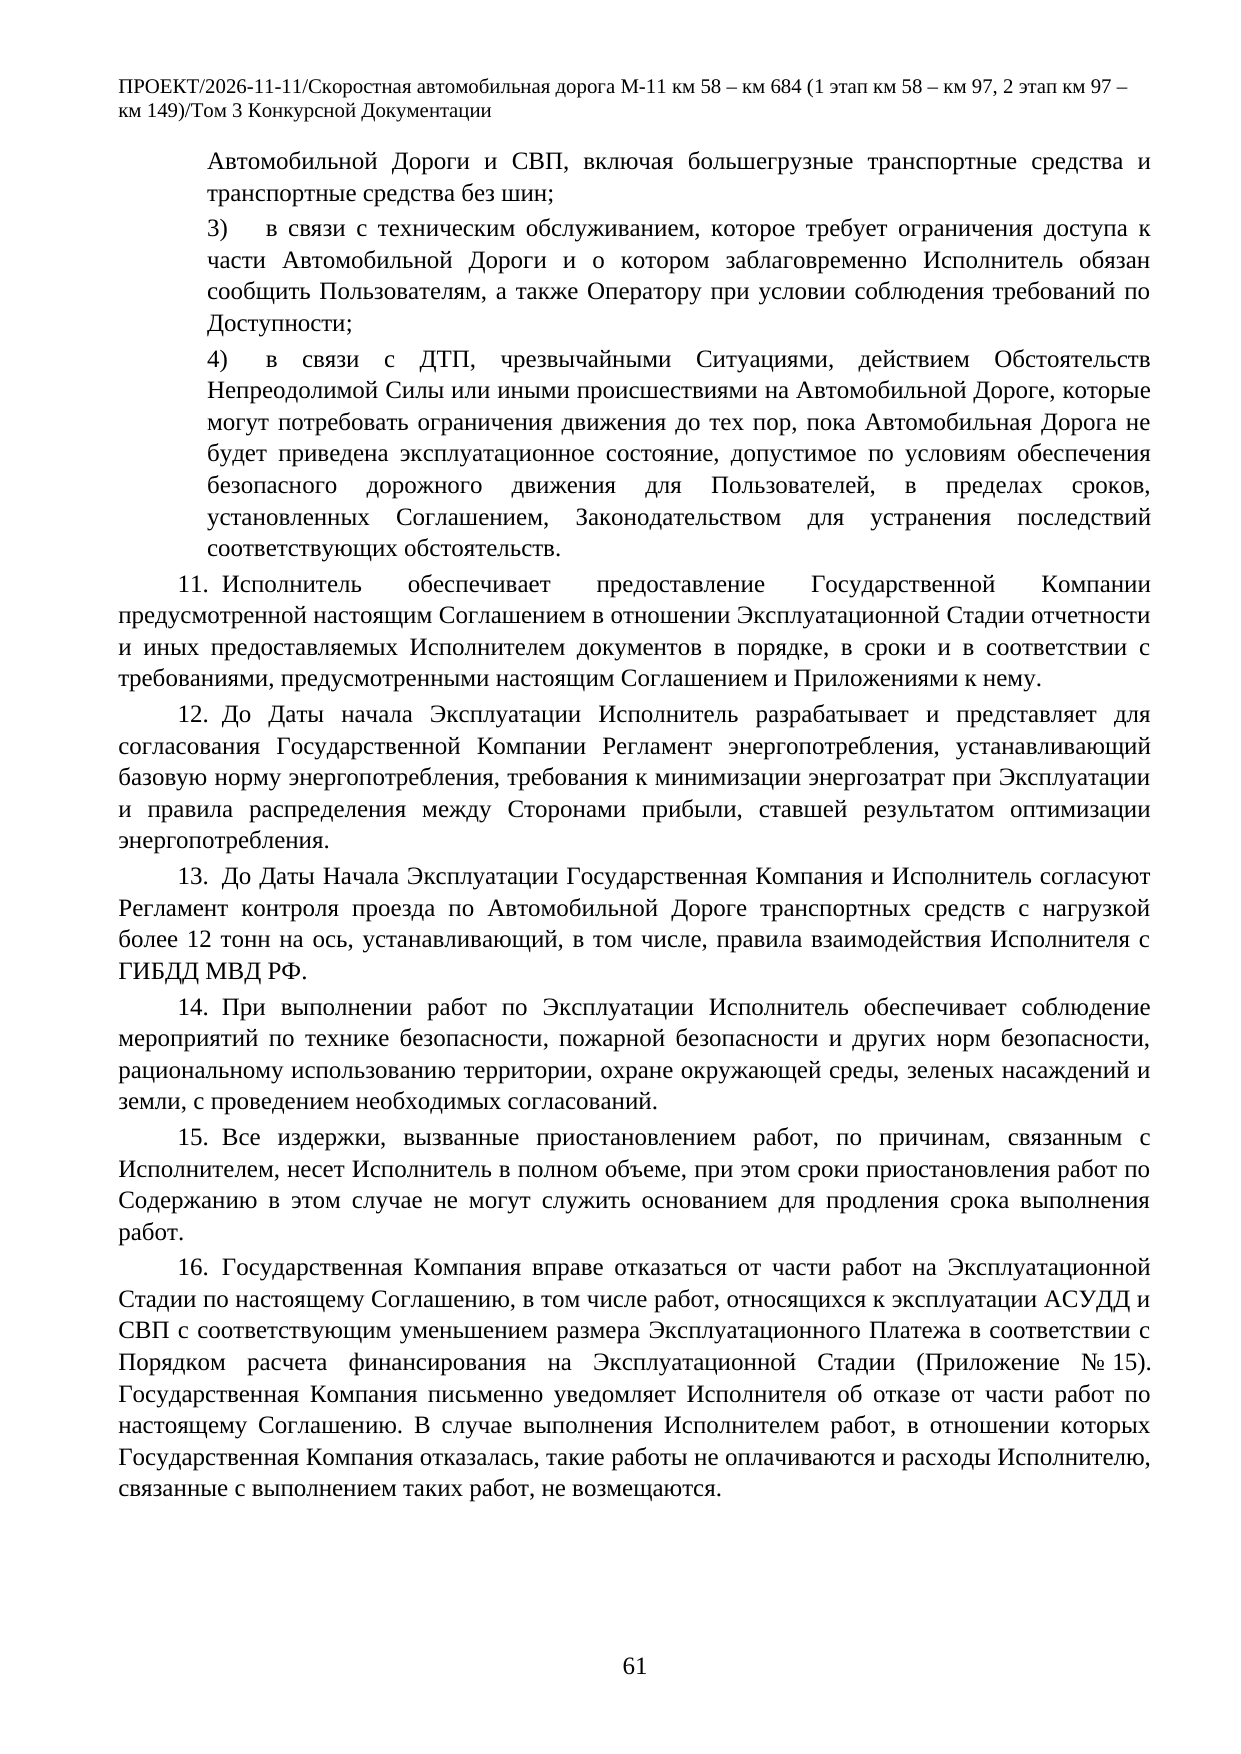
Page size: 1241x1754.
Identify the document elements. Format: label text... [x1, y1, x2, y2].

subtitle При выполнении работ по Эксплуатации Исполнитель обеспечивает соблюдение мероприятий по технике безопасности, пожарной безопасности и других норм безопасности, рациональному использованию территории, охране окружающей среды, зеленых насаждений и земли, с проведением необходимых согласований. [118, 992, 1152, 1115]
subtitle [207, 146, 1152, 206]
subtitle в связи с ДТП, чрезвычайными Ситуациями, действием Обстоятельств Непреодолимой Силы или иными происшествиями на Автомобильной Дороге, которые могут потребовать ограничения движения до тех пор, пока Автомобильная Дорога не будет приведена эксплуатационное состояние, допустимое по условиям обеспечения безопасного дорожного движения для Пользователей, в пределах сроков, установленных Соглашением, Законодательством для устранения последствий соответствующих обстоятельств. [207, 344, 1152, 562]
subtitle Исполнитель обеспечивает предоставление Государственной Компании предусмотренной настоящим Соглашением в отношении Эксплуатационной Стадии отчетности и иных предоставляемых Исполнителем документов в порядке, в сроки и в соответствии с требованиями, предусмотренными настоящим Соглашением и Приложениями к нему. [118, 569, 1152, 692]
subtitle Государственная Компания вправе отказаться от части работ на Эксплуатационной Стадии по настоящему Соглашению, в том числе работ, относящихся к эксплуатации АСУДД и СВП с соответствующим уменьшением размера Эксплуатационного Платежа в соответствии с Порядком расчета финансирования на Эксплуатационной Стадии (Приложение № 15). Государственная Компания письменно уведомляет Исполнителя об отказе от части работ по настоящему Соглашению. В случае выполнения Исполнителем работ, в отношении которых Государственная Компания отказалась, такие работы не оплачиваются и расходы Исполнителю, связанные с выполнением таких работ, не возмещаются. [118, 1252, 1152, 1502]
subtitle Все издержки, вызванные приостановлением работ, по причинам, связанным с Исполнителем, несет Исполнитель в полном объеме, при этом сроки приостановления работ по Содержанию в этом случае не могут служить основанием для продления срока выполнения работ. [118, 1122, 1152, 1246]
subtitle в связи с техническим обслуживанием, которое требует ограничения доступа к части Автомобильной Дороги и о котором заблаговременно Исполнитель обязан сообщить Пользователям, а также Оператору при условии соблюдения требований по Доступности; [207, 213, 1152, 337]
subtitle До Даты Начала Эксплуатации Государственная Компания и Исполнитель согласуют Регламент контроля проезда по Автомобильной Дороге транспортных средств с нагрузкой более 12 тонн на ось, устанавливающий, в том числе, правила взаимодействия Исполнителя с ГИБДД МВД РФ. [118, 861, 1152, 985]
subtitle До Даты начала Эксплуатации Исполнитель разрабатывает и представляет для согласования Государственной Компании Регламент энергопотребления, устанавливающий базовую норму энергопотребления, требования к минимизации энергозатрат при Эксплуатации и правила распределения между Сторонами прибыли, ставшей результатом оптимизации энергопотребления. [118, 699, 1152, 854]
